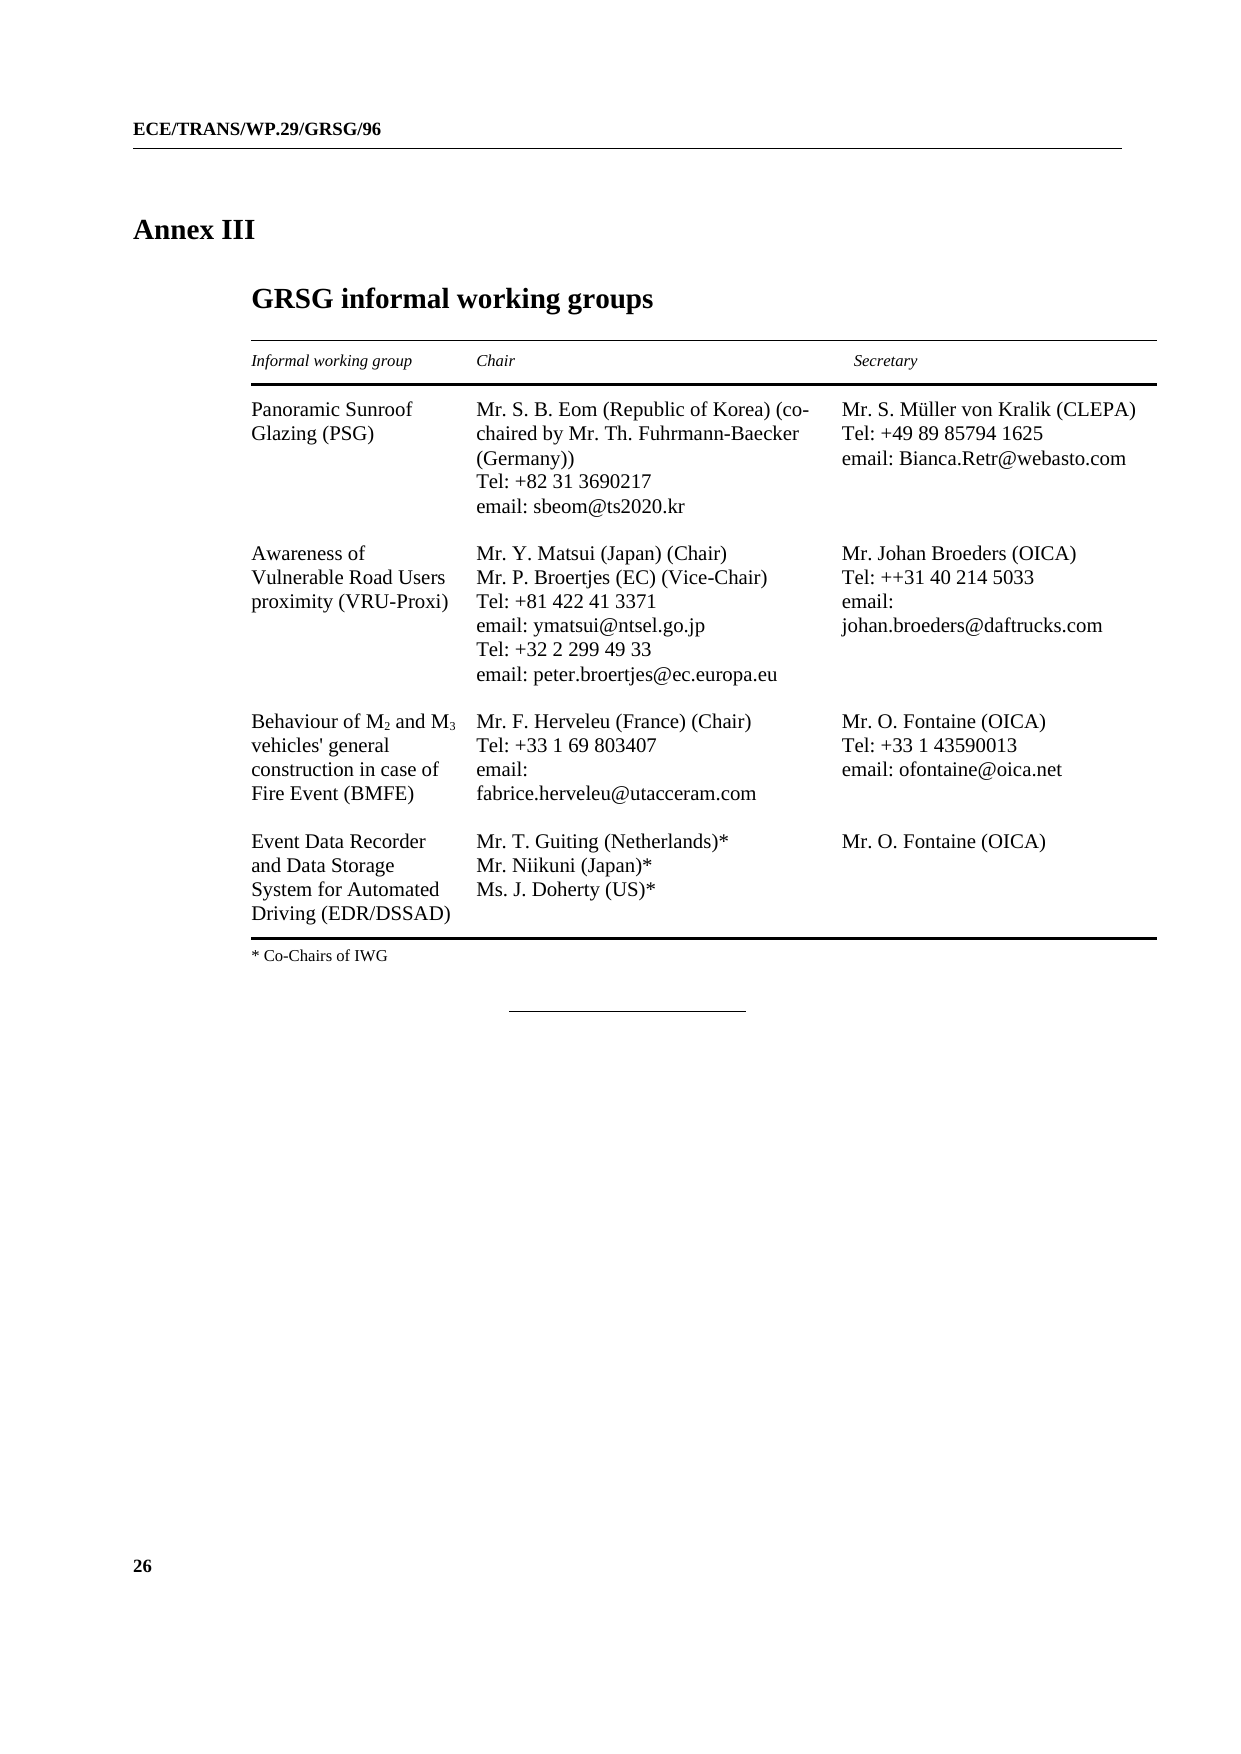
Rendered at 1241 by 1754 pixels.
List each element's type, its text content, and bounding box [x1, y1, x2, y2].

table_header Secretary [813, 341, 1157, 382]
table_cell Mr. T. Guiting (Netherlands)* Mr. Niikuni (Japan)* Ms. J. Doherty (US)* [464, 817, 813, 937]
text GRSG informal working groups [133, 283, 1004, 315]
table_header Informal working group [251, 341, 464, 382]
table_cell Mr. S. Müller von Kralik (CLEPA) Tel: +49 89 85794 1625 email: Bianca.Retr@webasto.com [813, 386, 1157, 529]
table_cell Mr. O. Fontaine (OICA) Tel: +33 1 43590013 email: ofontaine@oica.net [813, 697, 1157, 817]
table_cell Mr. Y. Matsui (Japan) (Chair) Mr. P. Broertjes (EC) (Vice-Chair) Tel: +81 422 41 3371 email: ymatsui@ntsel.go.jp Tel: +32 2 299 49 33 email: peter.broertjes@ec.europa.eu [464, 529, 813, 697]
table_cell Behaviour of M2 and M3 vehicles' general construction in case of Fire Event (BMFE) [251, 697, 464, 817]
table_cell Awareness of Vulnerable Road Users proximity (VRU-Proxi) [251, 529, 464, 697]
text * Co-Chairs of IWG [251, 940, 1004, 965]
table_header Chair [464, 341, 813, 382]
table_cell Mr. O. Fontaine (OICA) [813, 817, 1157, 937]
table_cell Mr. Johan Broeders (OICA) Tel: ++31 40 214 5033 email: johan.broeders@daftrucks.com [813, 529, 1157, 697]
text Annex III [133, 215, 1004, 246]
table_cell Mr. F. Herveleu (France) (Chair) Tel: +33 1 69 803407 email: fabrice.herveleu@utacceram.com [464, 697, 813, 817]
table_cell Event Data Recorder and Data Storage System for Automated Driving (EDR/DSSAD) [251, 817, 464, 937]
table_cell Panoramic Sunroof Glazing (PSG) [251, 386, 464, 529]
table_cell Mr. S. B. Eom (Republic of Korea) (co-chaired by Mr. Th. Fuhrmann-Baecker (Germany)) Tel: +82 31 3690217 email: sbeom@ts2020.kr [464, 386, 813, 529]
